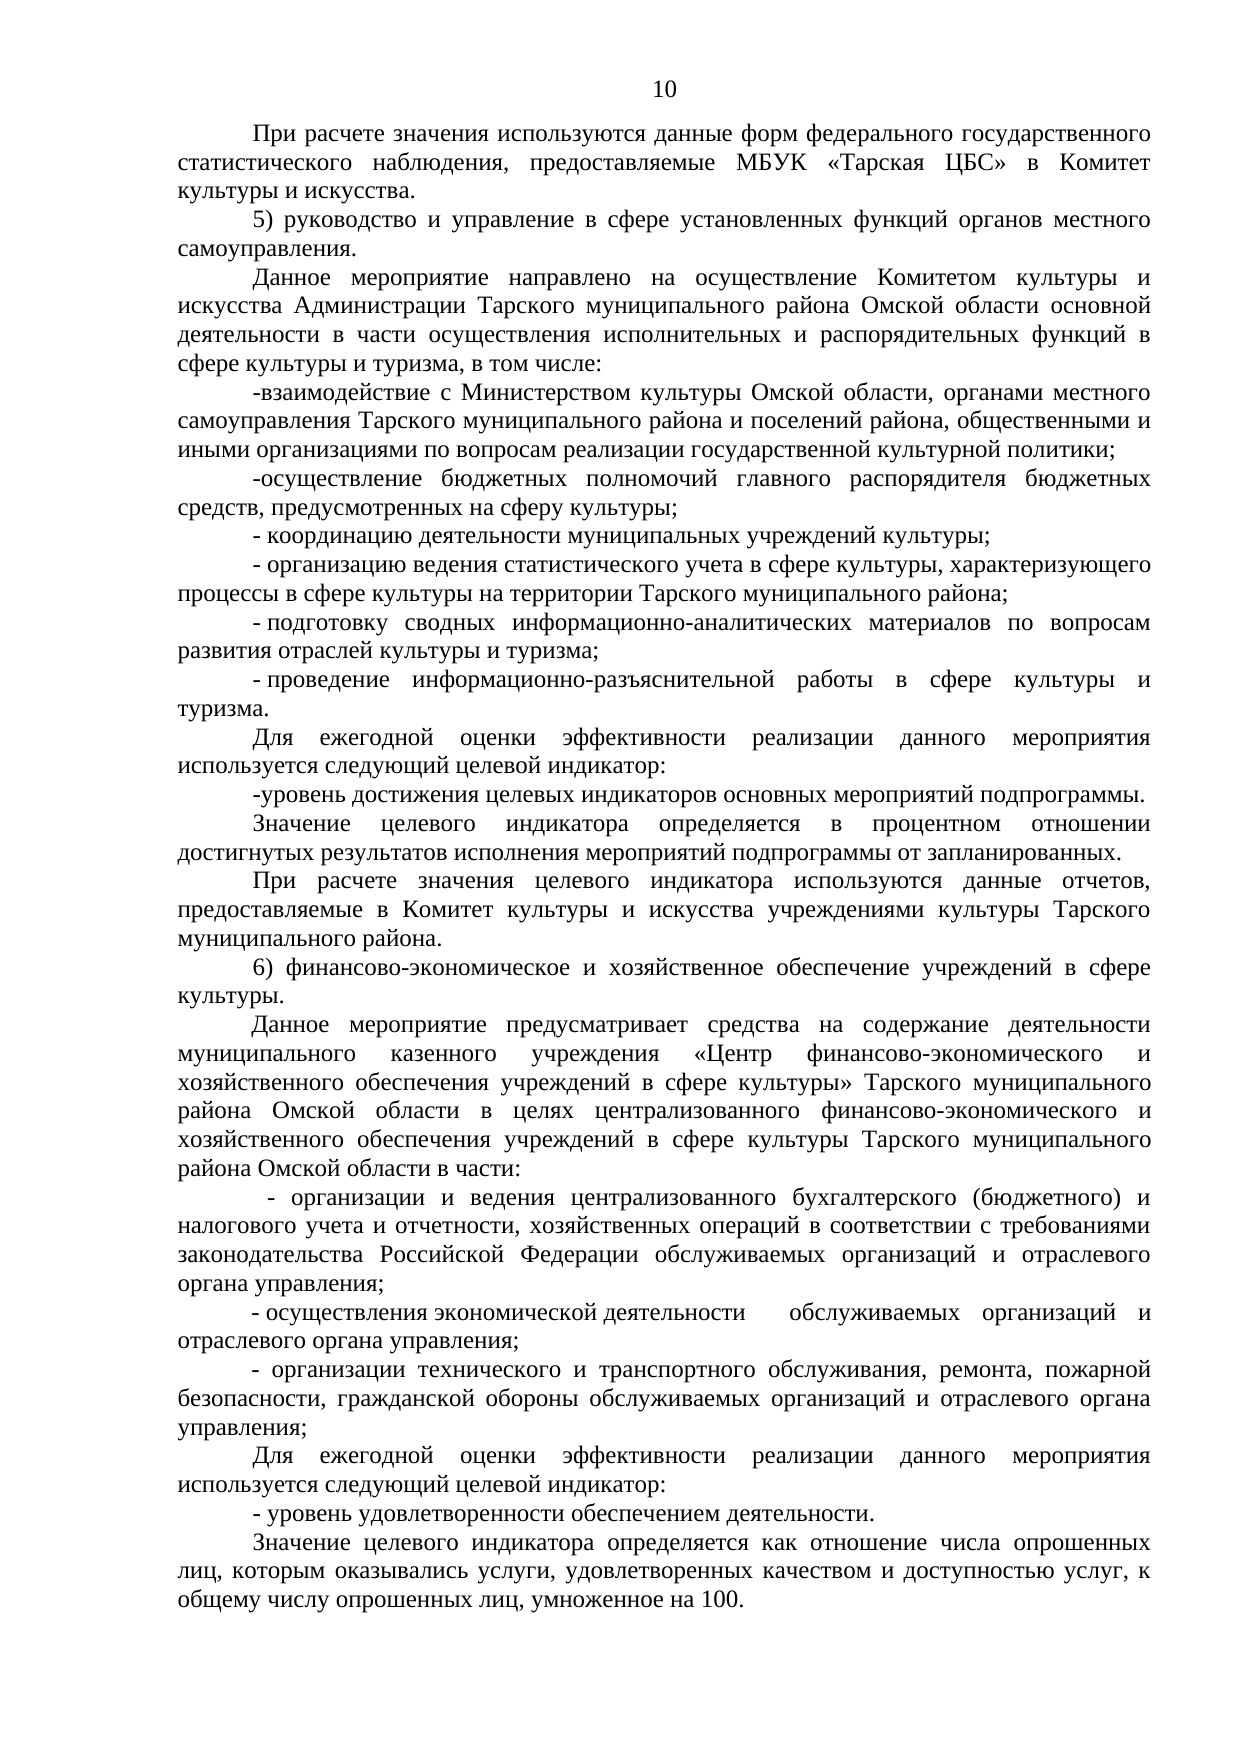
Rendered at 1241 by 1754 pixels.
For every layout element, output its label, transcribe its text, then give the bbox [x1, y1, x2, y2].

text Для ежегодной оценки эффективности реализации данного мероприятия используется следующий целевой индикатор: [177, 722, 1152, 779]
text - координацию деятельности муниципальных учреждений культуры; [177, 521, 1152, 549]
text - организацию ведения статистического учета в сфере культуры, характеризующего процессы в сфере культуры на территории Тарского муниципального района; [177, 549, 1152, 607]
text Данное мероприятие предусматривает средства на содержание деятельности муниципального казенного учреждения «Центр финансово-экономического и хозяйственного обеспечения учреждений в сфере культуры» Тарского муниципального района Омской области в целях централизованного финансово-экономического и хозяйственного обеспечения учреждений в сфере культуры Тарского муниципального района Омской области в части: [177, 1009, 1152, 1182]
text - организации технического и транспортного обслуживания, ремонта, пожарной безопасности, гражданской обороны обслуживаемых организаций и отраслевого органа управления; [177, 1354, 1152, 1441]
text - уровень удовлетворенности обеспечением деятельности. [177, 1498, 1152, 1527]
text -осуществление бюджетных полномочий главного распорядителя бюджетных средств, предусмотренных на сферу культуры; [177, 463, 1152, 521]
text - проведение информационно-разъяснительной работы в сфере культуры и туризма. [177, 664, 1152, 722]
text При расчете значения используются данные форм федерального государственного статистического наблюдения, предоставляемые МБУК «Тарская ЦБС» в Комитет культуры и искусства. [177, 118, 1152, 204]
text 5) руководство и управление в сфере установленных функций органов местного самоуправления. [177, 204, 1152, 262]
text 6) финансово-экономическое и хозяйственное обеспечение учреждений в сфере культуры. [177, 952, 1152, 1009]
text - подготовку сводных информационно-аналитических материалов по вопросам развития отраслей культуры и туризма; [177, 607, 1152, 664]
text - организации и ведения централизованного бухгалтерского (бюджетного) и налогового учета и отчетности, хозяйственных операций в соответствии с требованиями законодательства Российской Федерации обслуживаемых организаций и отраслевого органа управления; [177, 1182, 1152, 1297]
text При расчете значения целевого индикатора используются данные отчетов, предоставляемые в Комитет культуры и искусства учреждениями культуры Тарского муниципального района. [177, 866, 1152, 952]
text - осуществления экономической деятельности обслуживаемых организаций и отраслевого органа управления; [177, 1297, 1152, 1354]
text Данное мероприятие направлено на осуществление Комитетом культуры и искусства Администрации Тарского муниципального района Омской области основной деятельности в части осуществления исполнительных и распорядительных функций в сфере культуры и туризма, в том числе: [177, 262, 1152, 377]
text Значение целевого индикатора определяется как отношение числа опрошенных лиц, которым оказывались услуги, удовлетворенных качеством и доступностью услуг, к общему числу опрошенных лиц, умноженное на 100. [177, 1527, 1152, 1613]
text Значение целевого индикатора определяется в процентном отношении достигнутых результатов исполнения мероприятий подпрограммы от запланированных. [177, 808, 1152, 866]
text -уровень достижения целевых индикаторов основных мероприятий подпрограммы. [177, 779, 1152, 808]
text -взаимодействие с Министерством культуры Омской области, органами местного самоуправления Тарского муниципального района и поселений района, общественными и иными организациями по вопросам реализации государственной культурной политики; [177, 377, 1152, 463]
text Для ежегодной оценки эффективности реализации данного мероприятия используется следующий целевой индикатор: [177, 1441, 1152, 1498]
